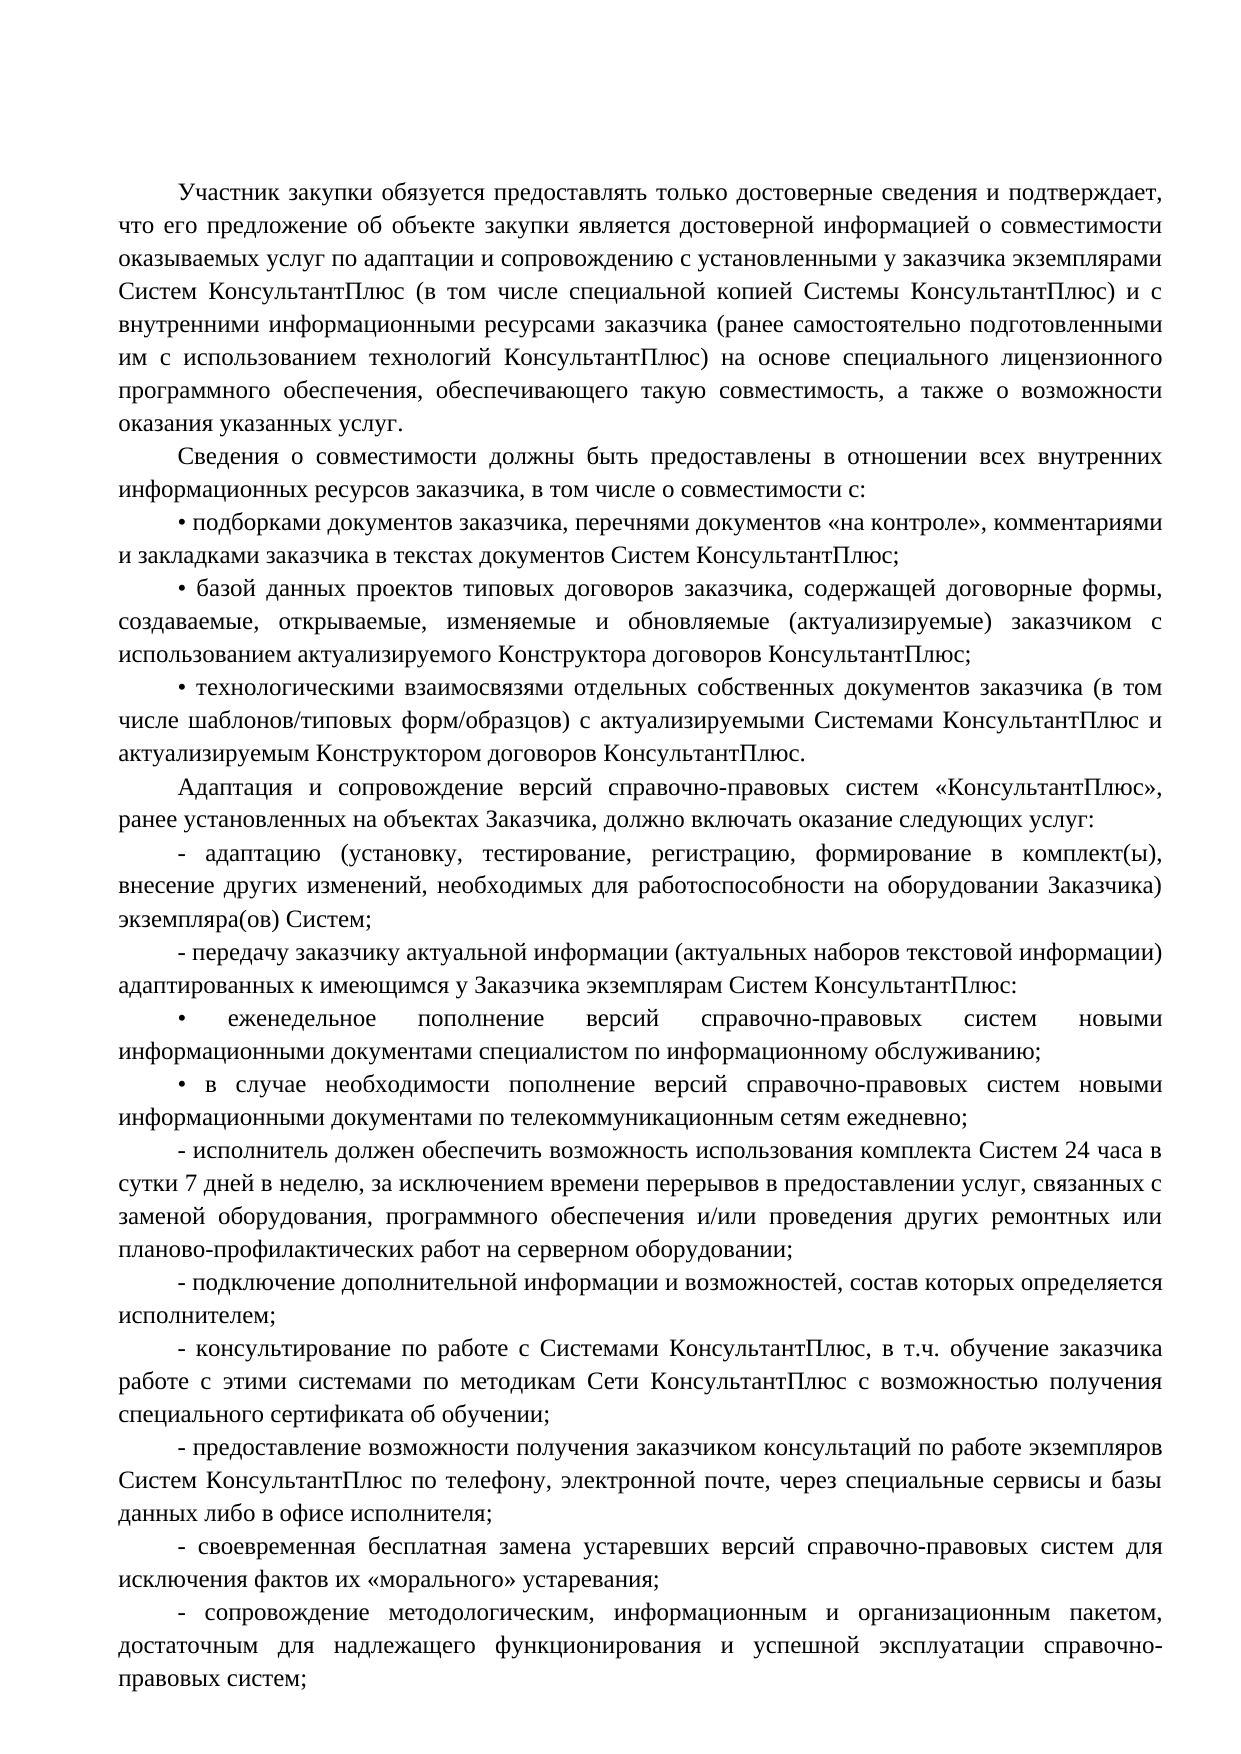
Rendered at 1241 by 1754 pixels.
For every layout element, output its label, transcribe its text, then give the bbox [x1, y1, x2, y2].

text • технологическими взаимосвязями отдельных собственных документов заказчика (в том числе шаблонов/типовых форм/образцов) с актуализируемыми Системами КонсультантПлюс и актуализируемым Конструктором договоров КонсультантПлюс. [118, 672, 1163, 767]
text - консультирование по работе с Системами КонсультантПлюс, в т.ч. обучение заказчика работе с этими системами по методикам Сети КонсультантПлюс с возможностью получения специального сертификата об обучении; [118, 1333, 1163, 1428]
text Участник закупки обязуется предоставлять только достоверные сведения и подтверждает, что его предложение об объекте закупки является достоверной информацией о совместимости оказываемых услуг по адаптации и сопровождению с установленными у заказчика экземплярами Систем КонсультантПлюс (в том числе специальной копией Системы КонсультантПлюс) и с внутренними информационными ресурсами заказчика (ранее самостоятельно подготовленными им с использованием технологий КонсультантПлюс) на основе специального лицензионного программного обеспечения, обеспечивающего такую совместимость, а также о возможности оказания указанных услуг. [118, 177, 1163, 437]
text Сведения о совместимости должны быть предоставлены в отношении всех внутренних информационных ресурсов заказчика, в том числе о совместимости с: [118, 441, 1163, 503]
text • еженедельное пополнение версий справочно-правовых систем новыми информационными документами специалистом по информационному обслуживанию; [118, 1003, 1163, 1064]
text - подключение дополнительной информации и возможностей, состав которых определяется исполнителем; [118, 1267, 1163, 1329]
text - своевременная бесплатная замена устаревших версий справочно-правовых систем для исключения фактов их «морального» устаревания; [118, 1531, 1163, 1593]
text • в случае необходимости пополнение версий справочно-правовых систем новыми информационными документами по телекоммуникационным сетям ежедневно; [118, 1069, 1163, 1131]
text - сопровождение методологическим, информационным и организационным пакетом, достаточным для надлежащего функционирования и успешной эксплуатации справочно-правовых систем; [118, 1597, 1163, 1692]
text - передачу заказчику актуальной информации (актуальных наборов текстовой информации) адаптированных к имеющимся у Заказчика экземплярам Систем КонсультантПлюс: [118, 937, 1163, 998]
text - адаптацию (установку, тестирование, регистрацию, формирование в комплект(ы), внесение других изменений, необходимых для работоспособности на оборудовании Заказчика) экземпляра(ов) Систем; [118, 838, 1163, 932]
text • подборками документов заказчика, перечнями документов «на контроле», комментариями и закладками заказчика в текстах документов Систем КонсультантПлюс; [118, 507, 1163, 569]
text - предоставление возможности получения заказчиком консультаций по работе экземпляров Систем КонсультантПлюс по телефону, электронной почте, через специальные сервисы и базы данных либо в офисе исполнителя; [118, 1432, 1163, 1527]
text Адаптация и сопровождение версий справочно-правовых систем «КонсультантПлюс», ранее установленных на объектах Заказчика, должно включать оказание следующих услуг: [118, 772, 1163, 833]
text • базой данных проектов типовых договоров заказчика, содержащей договорные формы, создаваемые, открываемые, изменяемые и обновляемые (актуализируемые) заказчиком с использованием актуализируемого Конструктора договоров КонсультантПлюс; [118, 573, 1163, 668]
text - исполнитель должен обеспечить возможность использования комплекта Систем 24 часа в сутки 7 дней в неделю, за исключением времени перерывов в предоставлении услуг, связанных с заменой оборудования, программного обеспечения и/или проведения других ремонтных или планово-профилактических работ на серверном оборудовании; [118, 1135, 1163, 1263]
